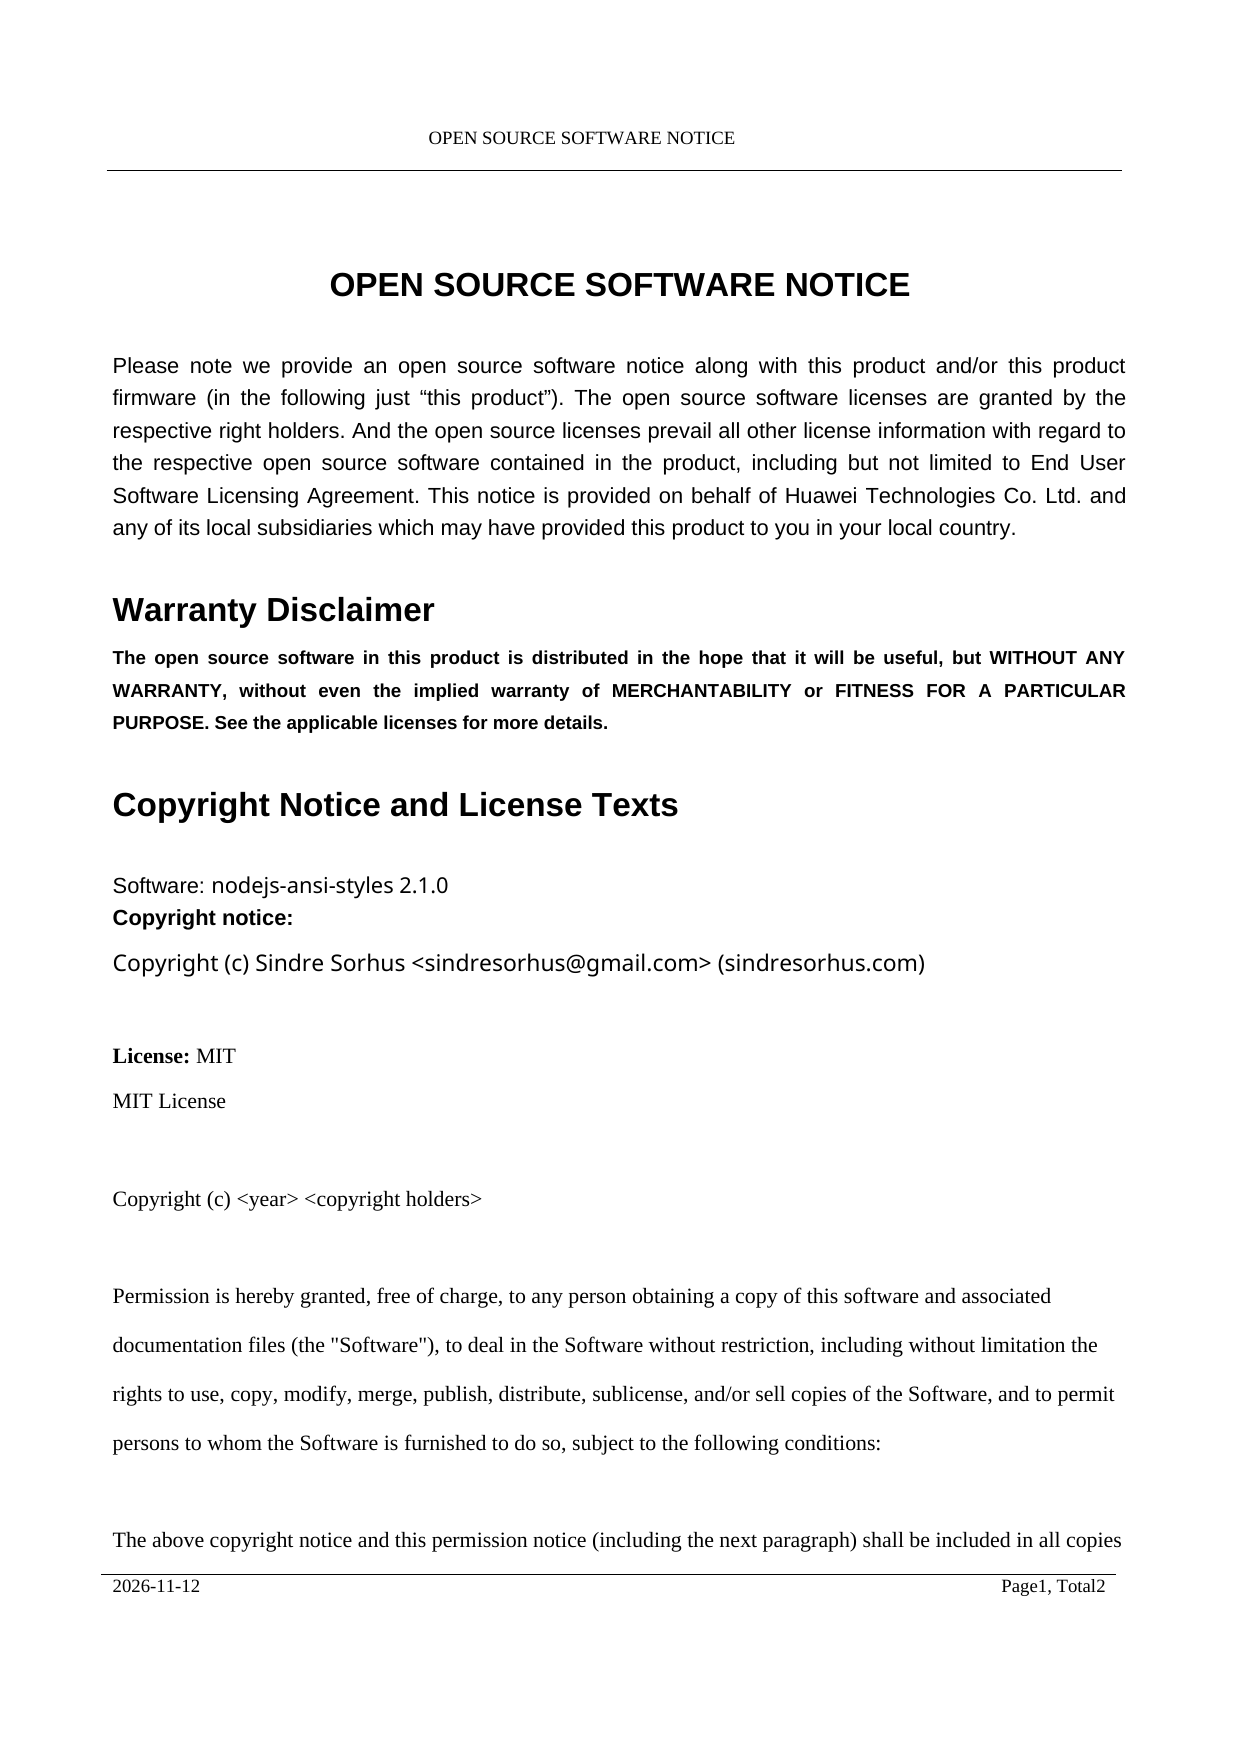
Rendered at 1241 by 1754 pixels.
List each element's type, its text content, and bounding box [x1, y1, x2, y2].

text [112, 1085, 1128, 1556]
text Software: nodejs-ansi-styles 2.1.0 [112, 869, 1128, 901]
text Copyright (c) Sindre Sorhus <sindresorhus@gmail.com> (sindresorhus.com) [112, 947, 1128, 979]
text Warranty Disclaimer [112, 576, 1128, 641]
text Copyright Notice and License Texts [112, 771, 1128, 836]
text Please note we provide an open source software notice along with this product and/or this product firmware (in the following just “this product”). The open source software licenses are granted by the respective right holders. And the open source licenses prevail all other license information with regard to the respective open source software contained in the product, including but not limited to End User Software Licensing Agreement. This notice is provided on behalf of Huawei Technologies Co. Ltd. and any of its local subsidiaries which may have provided this product to you in your local country. [112, 349, 1128, 544]
text The open source software in this product is distributed in the hope that it will be useful, but WITHOUT ANY WARRANTY, without even the implied warranty of MERCHANTABILITY or FITNESS FOR A PARTICULAR PURPOSE. See the applicable licenses for more details. [112, 641, 1128, 739]
text License: MIT [112, 1040, 1128, 1072]
text OPEN SOURCE SOFTWARE NOTICE [112, 251, 1128, 316]
text Copyright notice: [112, 901, 1128, 934]
